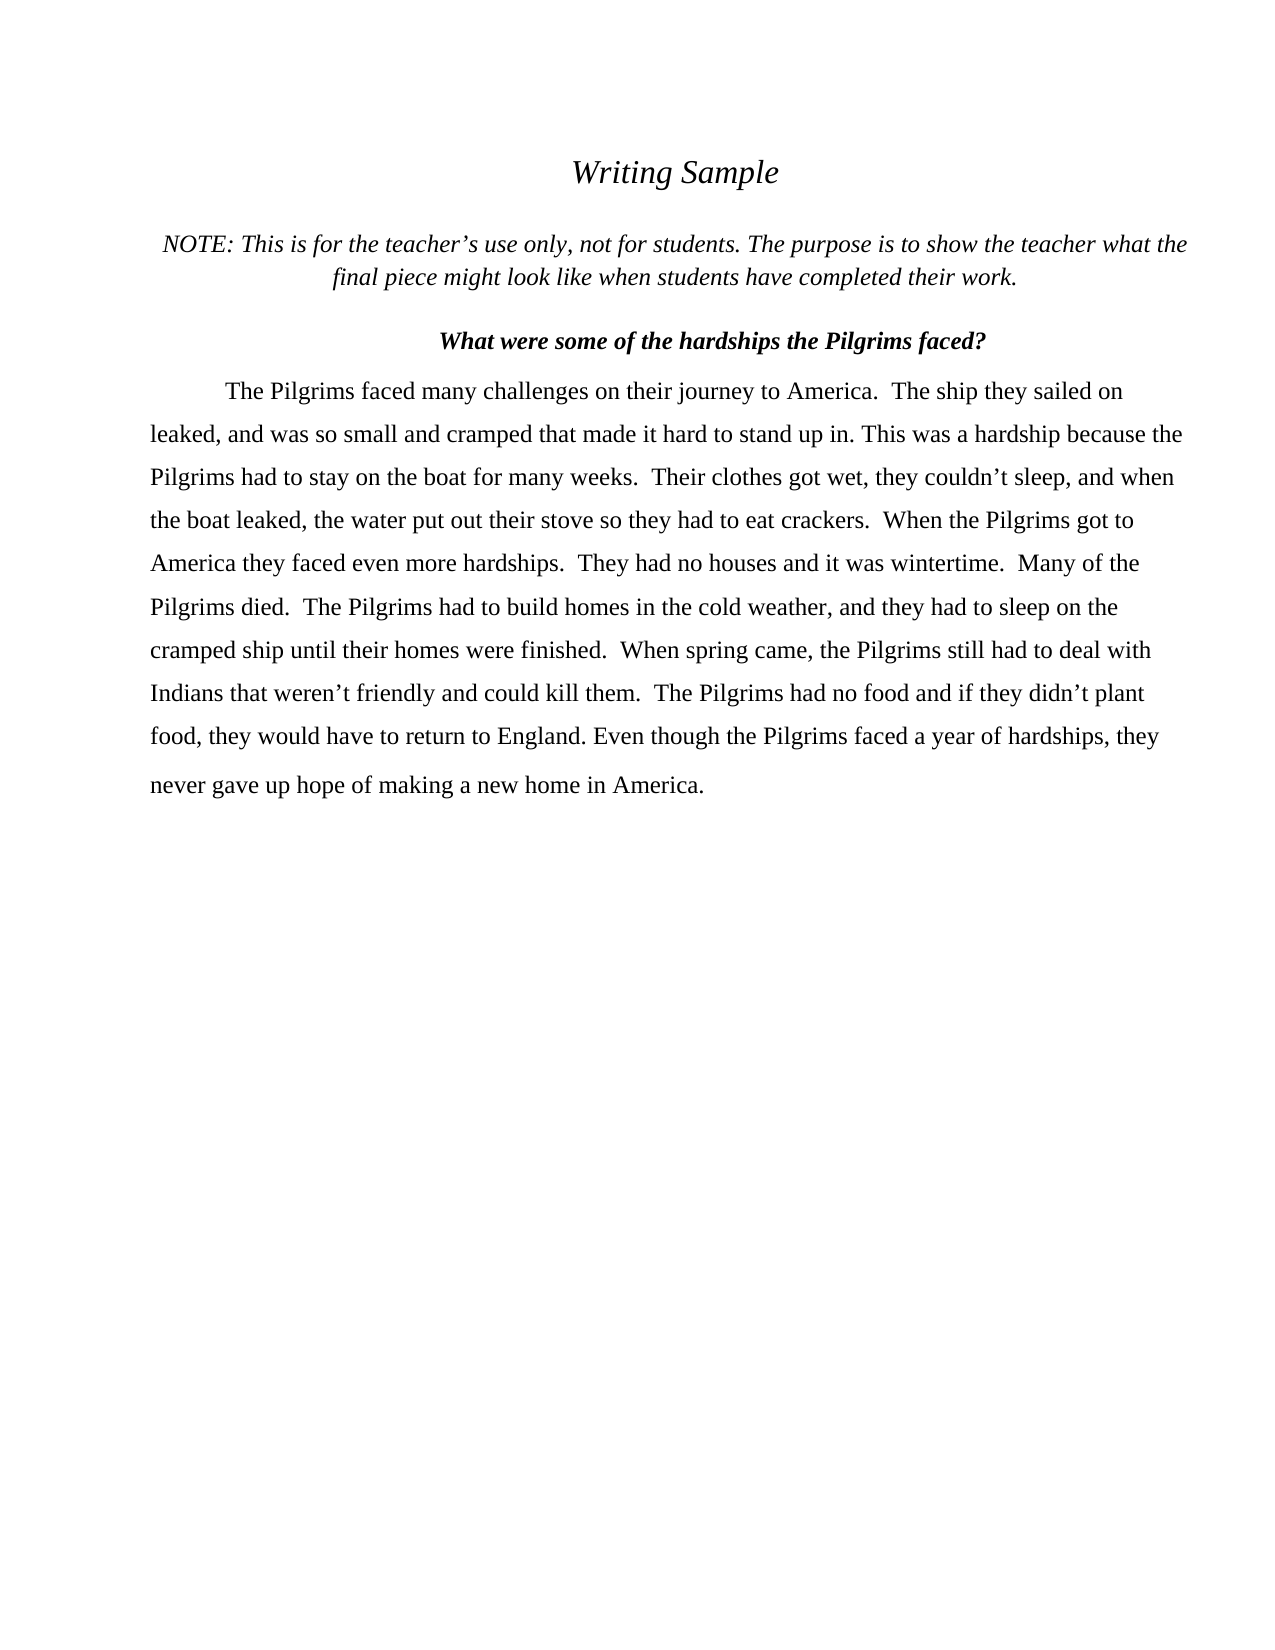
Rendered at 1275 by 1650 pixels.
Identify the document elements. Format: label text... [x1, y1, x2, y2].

text NOTE: This is for the teacher’s use only, not for students. The purpose is to show the teacher what the final piece might look like when students have completed their work. [150, 229, 1200, 291]
text The Pilgrims faced many challenges on their journey to America. The ship they sailed on leaked, and was so small and cramped that made it hard to stand up in. This was a hardship because the Pilgrims had to stay on the boat for many weeks. Their clothes got wet, they couldn’t sleep, and when the boat leaked, the water put out their stove so they had to eat crackers. When the Pilgrims got to America they faced even more hardships. They had no houses and it was wintertime. Many of the Pilgrims died. The Pilgrims had to build homes in the cold weather, and they had to sleep on the cramped ship until their homes were finished. When spring came, the Pilgrims still had to deal with Indians that weren’t friendly and could kill them. The Pilgrims had no food and if they didn’t plant food, they would have to return to England. Even though the Pilgrims faced a year of hardships, they never gave up hope of making a new home in America. [150, 376, 1200, 801]
text Writing Sample [150, 152, 1200, 190]
text What were some of the hardships the Pilgrims faced? [150, 326, 1200, 354]
